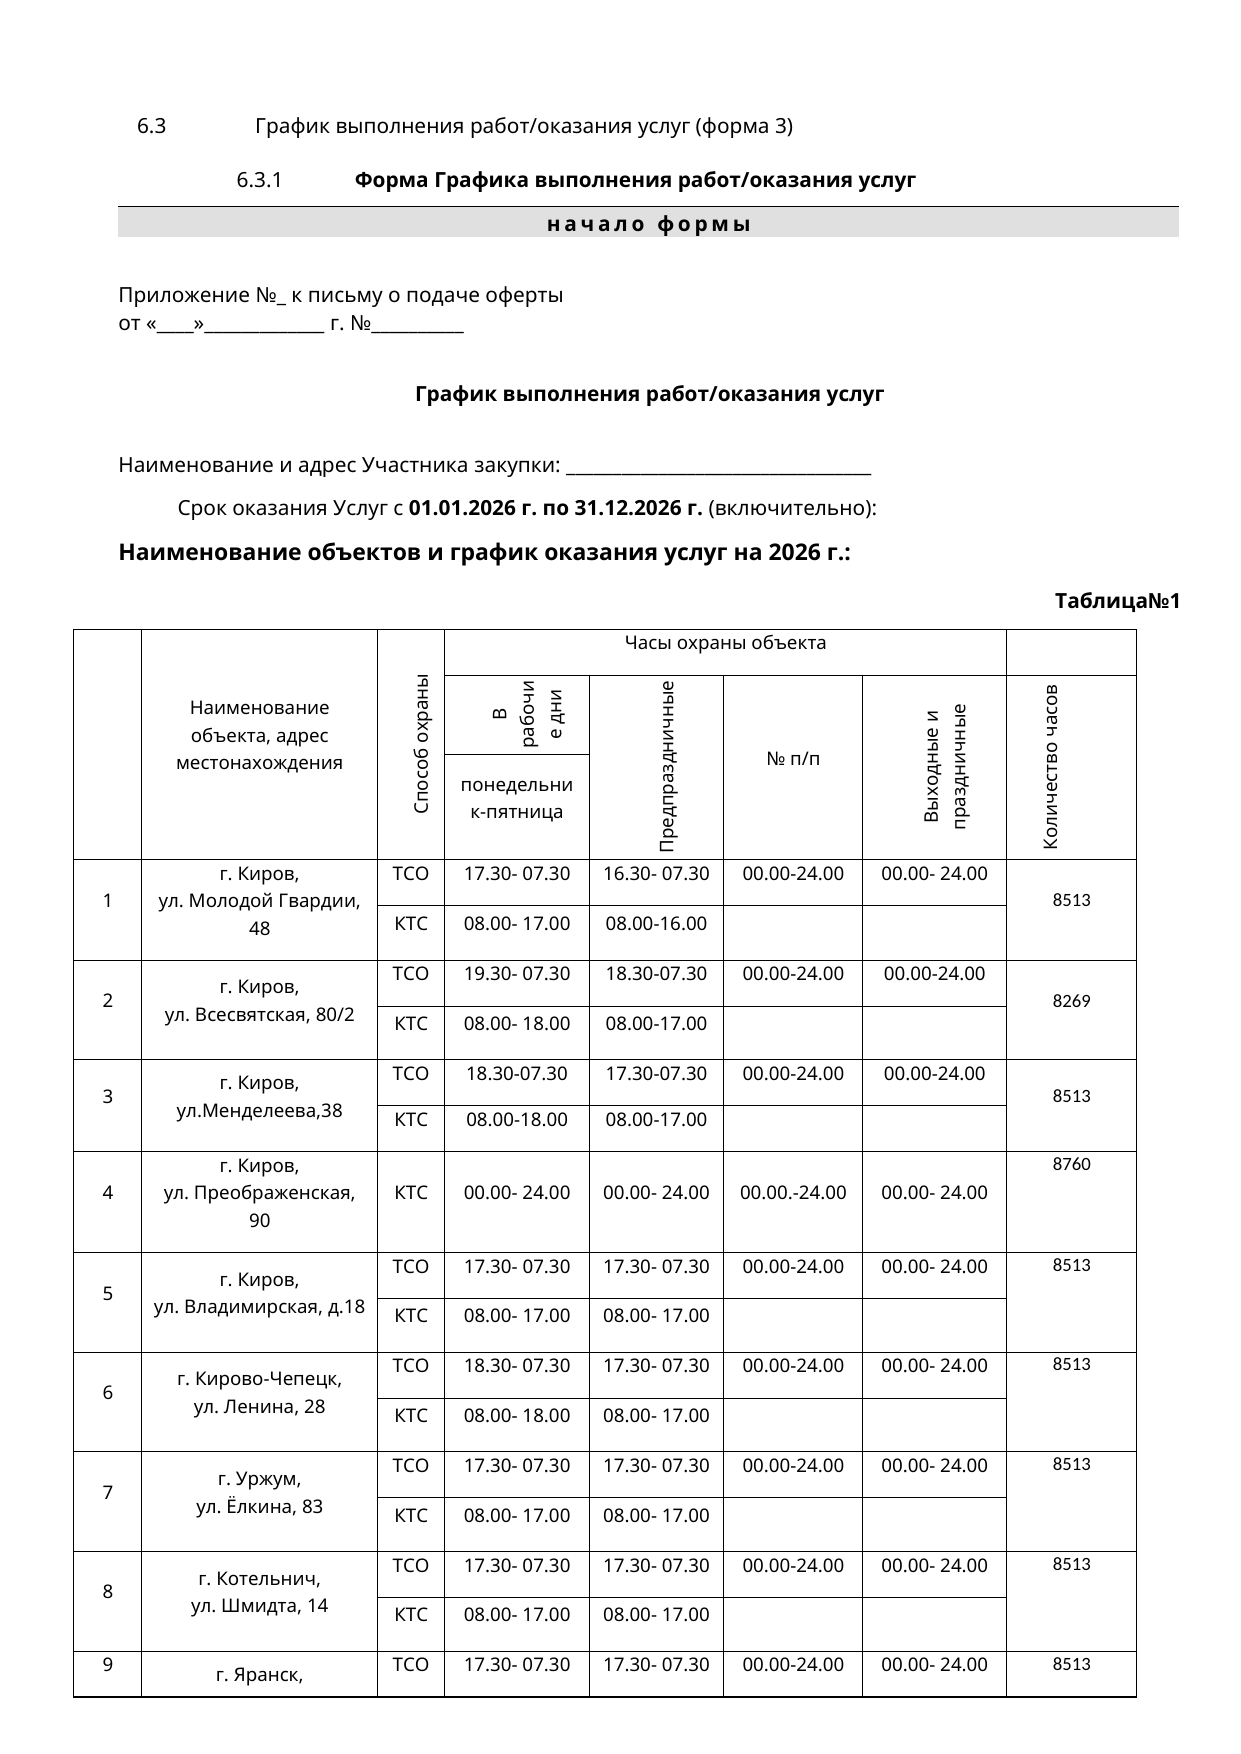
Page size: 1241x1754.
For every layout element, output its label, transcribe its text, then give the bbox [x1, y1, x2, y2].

table_cell 8513 [1007, 1060, 1136, 1151]
table_cell КТС [378, 1399, 444, 1451]
table_cell г. Уржум, ул. Ёлкина, 83 [142, 1452, 377, 1551]
table_cell 00.00-24.00 [724, 1060, 862, 1105]
table_cell № п/п [724, 676, 862, 859]
table_cell 7 [74, 1452, 141, 1551]
table_cell 17.30- 07.30 [590, 1652, 723, 1696]
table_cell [142, 1652, 377, 1696]
text Приложение №_ к письму о подаче оферты от «____»_____________ г. №__________ [118, 280, 1181, 337]
table_cell 17.30- 07.30 [590, 1353, 723, 1397]
table_cell 17.30- 07.30 [445, 1552, 589, 1597]
table_cell 08.00- 17.00 [445, 906, 589, 960]
table_cell понедельник-пятница [445, 755, 589, 859]
table_cell 9 [74, 1652, 141, 1696]
table_cell 4 [74, 1152, 141, 1252]
table_cell 8513 [1007, 860, 1136, 960]
table_cell г. Котельнич, ул. Шмидта, 14 [142, 1552, 377, 1651]
table_cell 00.00-24.00 [724, 1452, 862, 1497]
table_cell 00.00- 24.00 [863, 1353, 1006, 1397]
table_cell [863, 1399, 1006, 1451]
table_cell 17.30- 07.30 [445, 1253, 589, 1298]
table_cell 00.00-24.00 [724, 961, 862, 1006]
table_header Часы охраны объекта [445, 630, 1006, 674]
table_cell 19.30- 07.30 [445, 961, 589, 1006]
table_cell 8269 [1007, 961, 1136, 1059]
table_cell 17.30- 07.30 [590, 1452, 723, 1497]
table_cell ТСО [378, 1060, 444, 1105]
table_cell г. Киров, ул.Менделеева,38 [142, 1060, 377, 1151]
table_cell 08.00-17.00 [590, 1106, 723, 1151]
table_cell 00.00-24.00 [724, 1552, 862, 1597]
table_cell 00.00- 24.00 [863, 1152, 1006, 1252]
text Срок оказания Услуг с 01.01.2026 г. по 31.12.2026 г. (включительно): [118, 493, 1181, 521]
table_cell ТСО [378, 961, 444, 1006]
table_cell КТС [378, 1498, 444, 1551]
table_cell 8513 [1007, 1552, 1136, 1651]
table_cell 00.00- 24.00 [590, 1152, 723, 1252]
text Таблица№1 [118, 586, 1181, 614]
table_cell [724, 1399, 862, 1451]
table_cell 00.00- 24.00 [863, 1652, 1006, 1696]
table_cell 8513 [1007, 1452, 1136, 1551]
table_cell 00.00-24.00 [863, 1060, 1006, 1105]
table_cell [863, 1498, 1006, 1551]
table_cell В рабочие дни [445, 676, 589, 754]
table_cell 00.00- 24.00 [863, 1552, 1006, 1597]
table_cell 08.00- 17.00 [445, 1498, 589, 1551]
table_cell 08.00- 17.00 [590, 1598, 723, 1651]
table_header [1007, 630, 1136, 674]
table_cell 00.00.-24.00 [724, 1152, 862, 1252]
table_cell 00.00-24.00 [724, 1253, 862, 1298]
text График выполнения работ/оказания услуг [118, 379, 1181, 408]
table_cell КТС [378, 1007, 444, 1059]
table_cell [724, 1598, 862, 1651]
table_cell 8513 [1007, 1652, 1136, 1696]
table_cell 00.00- 24.00 [863, 1253, 1006, 1298]
table_cell 17.30- 07.30 [445, 1452, 589, 1497]
table_cell 18.30-07.30 [590, 961, 723, 1006]
table_cell 08.00- 18.00 [445, 1007, 589, 1059]
table_cell 08.00-18.00 [445, 1106, 589, 1151]
table_cell г. Киров, ул. Молодой Гвардии, 48 [142, 860, 377, 960]
table_cell Количество часов [1007, 676, 1136, 859]
table_cell 5 [74, 1253, 141, 1352]
table_cell [863, 1106, 1006, 1151]
table_cell [724, 1007, 862, 1059]
table_cell Предпраздничные [590, 676, 723, 859]
table_cell г. Киров, ул. Преображенская, 90 [142, 1152, 377, 1252]
table_cell 17.30- 07.30 [590, 1253, 723, 1298]
table_cell 08.00- 17.00 [445, 1299, 589, 1352]
table_cell 00.00-24.00 [724, 1353, 862, 1397]
table_cell 16.30- 07.30 [590, 860, 723, 905]
table_cell КТС [378, 1152, 444, 1252]
table_cell 18.30-07.30 [445, 1060, 589, 1105]
table_cell 18.30- 07.30 [445, 1353, 589, 1397]
text Наименование и адрес Участника закупки: _________________________________ [118, 450, 1181, 479]
table_header Наименование объекта, адрес местонахождения [142, 630, 377, 859]
table_cell ТСО [378, 860, 444, 905]
table_cell Выходные и праздничные [863, 676, 1006, 859]
table_cell [724, 906, 862, 960]
table_cell 2 [74, 961, 141, 1059]
table_cell 08.00- 17.00 [590, 1498, 723, 1551]
table_cell [863, 1299, 1006, 1352]
table_cell 08.00-16.00 [590, 906, 723, 960]
table_cell 6 [74, 1353, 141, 1451]
table_cell 8513 [1007, 1353, 1136, 1451]
table_cell ТСО [378, 1253, 444, 1298]
table_cell 08.00- 17.00 [590, 1399, 723, 1451]
list Форма Графика выполнения работ/оказания услуг [236, 165, 1181, 193]
table_cell ТСО [378, 1552, 444, 1597]
table_cell 3 [74, 1060, 141, 1151]
table_cell 17.30- 07.30 [590, 1552, 723, 1597]
table_cell 1 [74, 860, 141, 960]
table_cell 08.00-17.00 [590, 1007, 723, 1059]
table_header [74, 630, 141, 859]
table_cell ТСО [378, 1452, 444, 1497]
table_cell 08.00- 17.00 [445, 1598, 589, 1651]
table_cell КТС [378, 1106, 444, 1151]
table_cell г. Киров, ул. Всесвятская, 80/2 [142, 961, 377, 1059]
subtitle График выполнения работ/оказания услуг (форма 3) [137, 111, 1181, 140]
table_header Способ охраны [378, 630, 444, 859]
table_cell г. Киров, ул. Владимирская, д.18 [142, 1253, 377, 1352]
table_cell 8760 [1007, 1152, 1136, 1252]
table_cell г. Кирово-Чепецк, ул. Ленина, 28 [142, 1353, 377, 1451]
table_cell 00.00- 24.00 [445, 1152, 589, 1252]
table_cell КТС [378, 1598, 444, 1651]
table_cell [863, 906, 1006, 960]
table_cell [724, 1498, 862, 1551]
table_cell 8 [74, 1552, 141, 1651]
table_cell [863, 1598, 1006, 1651]
table_cell 00.00- 24.00 [863, 860, 1006, 905]
table_cell [724, 1106, 862, 1151]
table_cell КТС [378, 906, 444, 960]
table_cell 17.30- 07.30 [445, 1652, 589, 1696]
table_cell 17.30- 07.30 [445, 860, 589, 905]
table_cell 00.00-24.00 [724, 1652, 862, 1696]
table_cell 00.00-24.00 [863, 961, 1006, 1006]
table_cell 00.00-24.00 [724, 860, 862, 905]
text Наименование объектов и график оказания услуг на 2026 г.: [118, 536, 1181, 567]
table_cell 8513 [1007, 1253, 1136, 1352]
table_cell [863, 1007, 1006, 1059]
table_cell 00.00- 24.00 [863, 1452, 1006, 1497]
table_cell ТСО [378, 1353, 444, 1397]
text начало формы [118, 207, 1179, 237]
table_cell ТСО [378, 1652, 444, 1696]
table_cell КТС [378, 1299, 444, 1352]
table_cell [724, 1299, 862, 1352]
table_cell 08.00- 18.00 [445, 1399, 589, 1451]
table_cell 08.00- 17.00 [590, 1299, 723, 1352]
table_cell 17.30-07.30 [590, 1060, 723, 1105]
